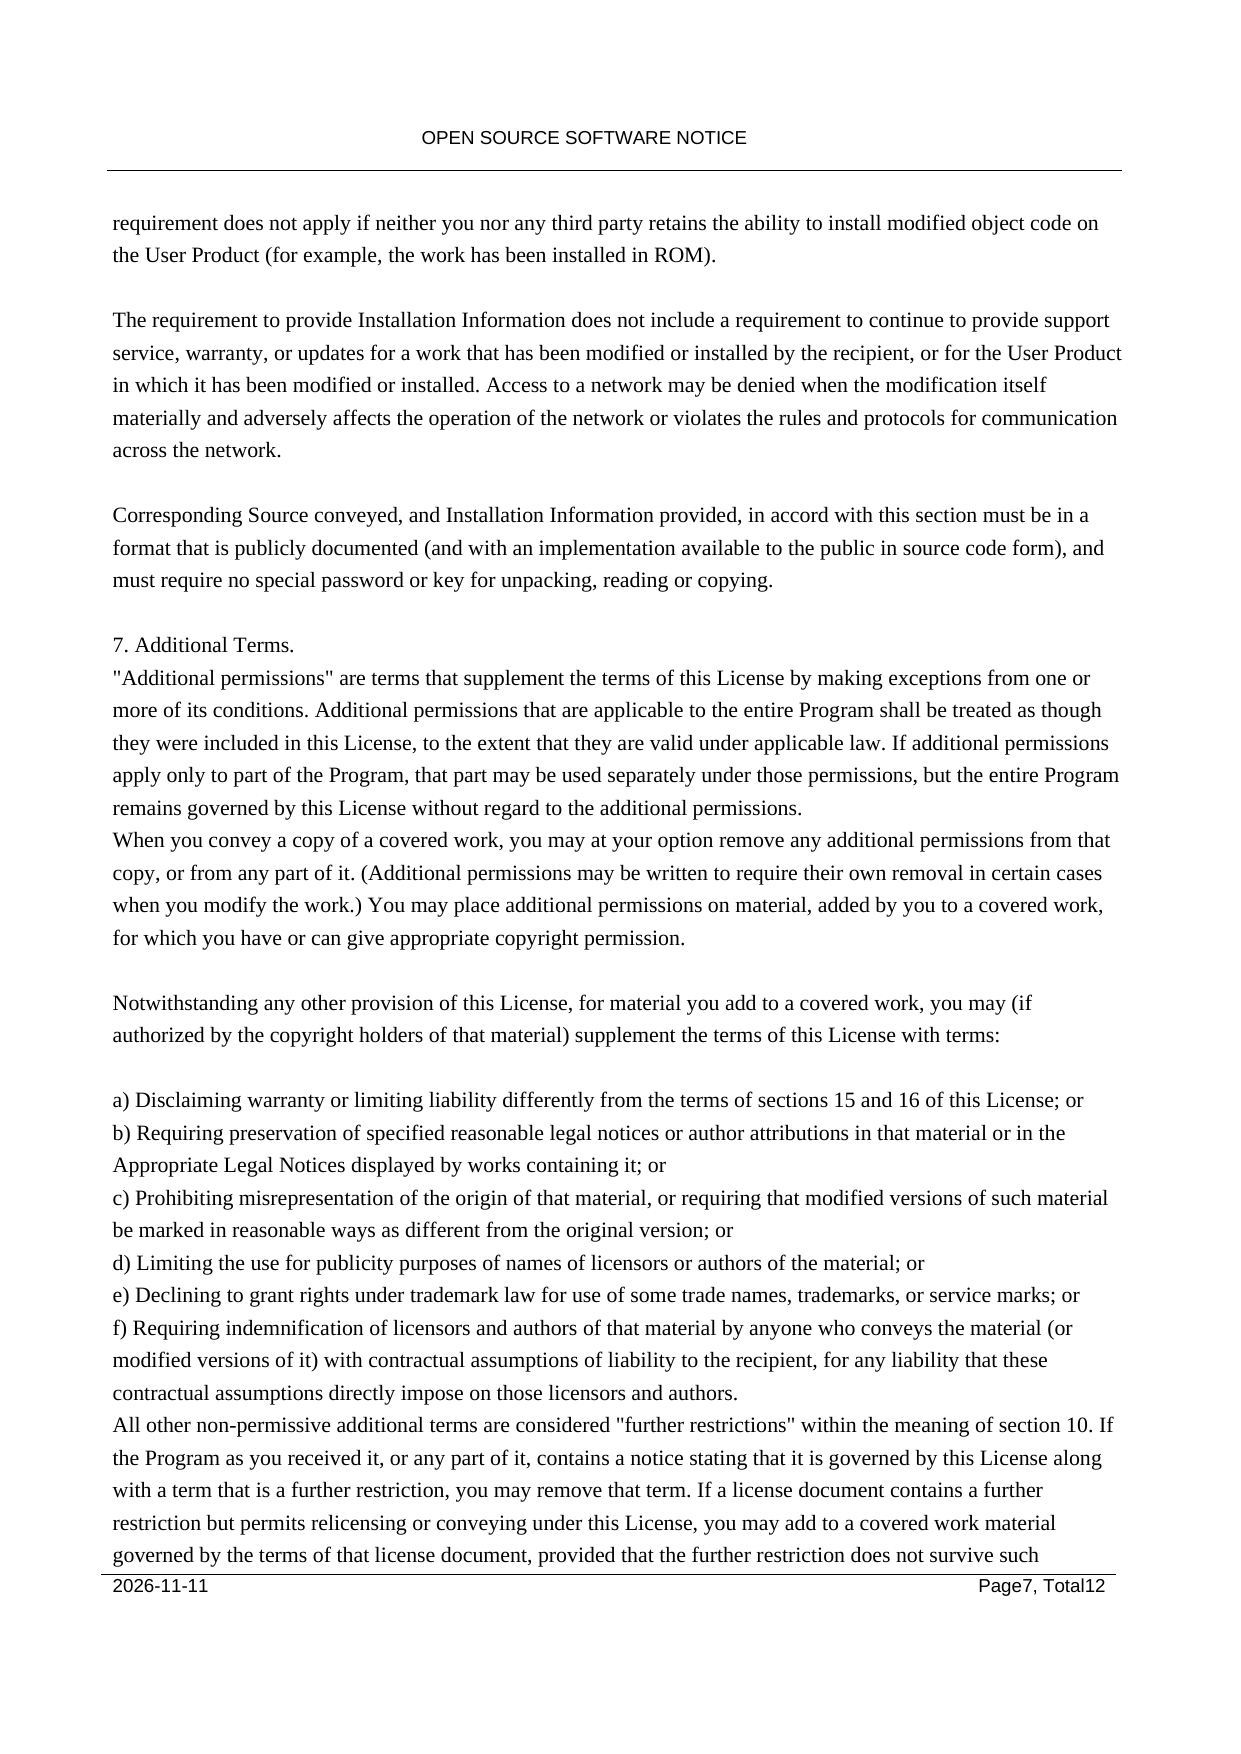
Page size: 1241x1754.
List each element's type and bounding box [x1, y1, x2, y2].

text [112, 206, 1128, 1571]
